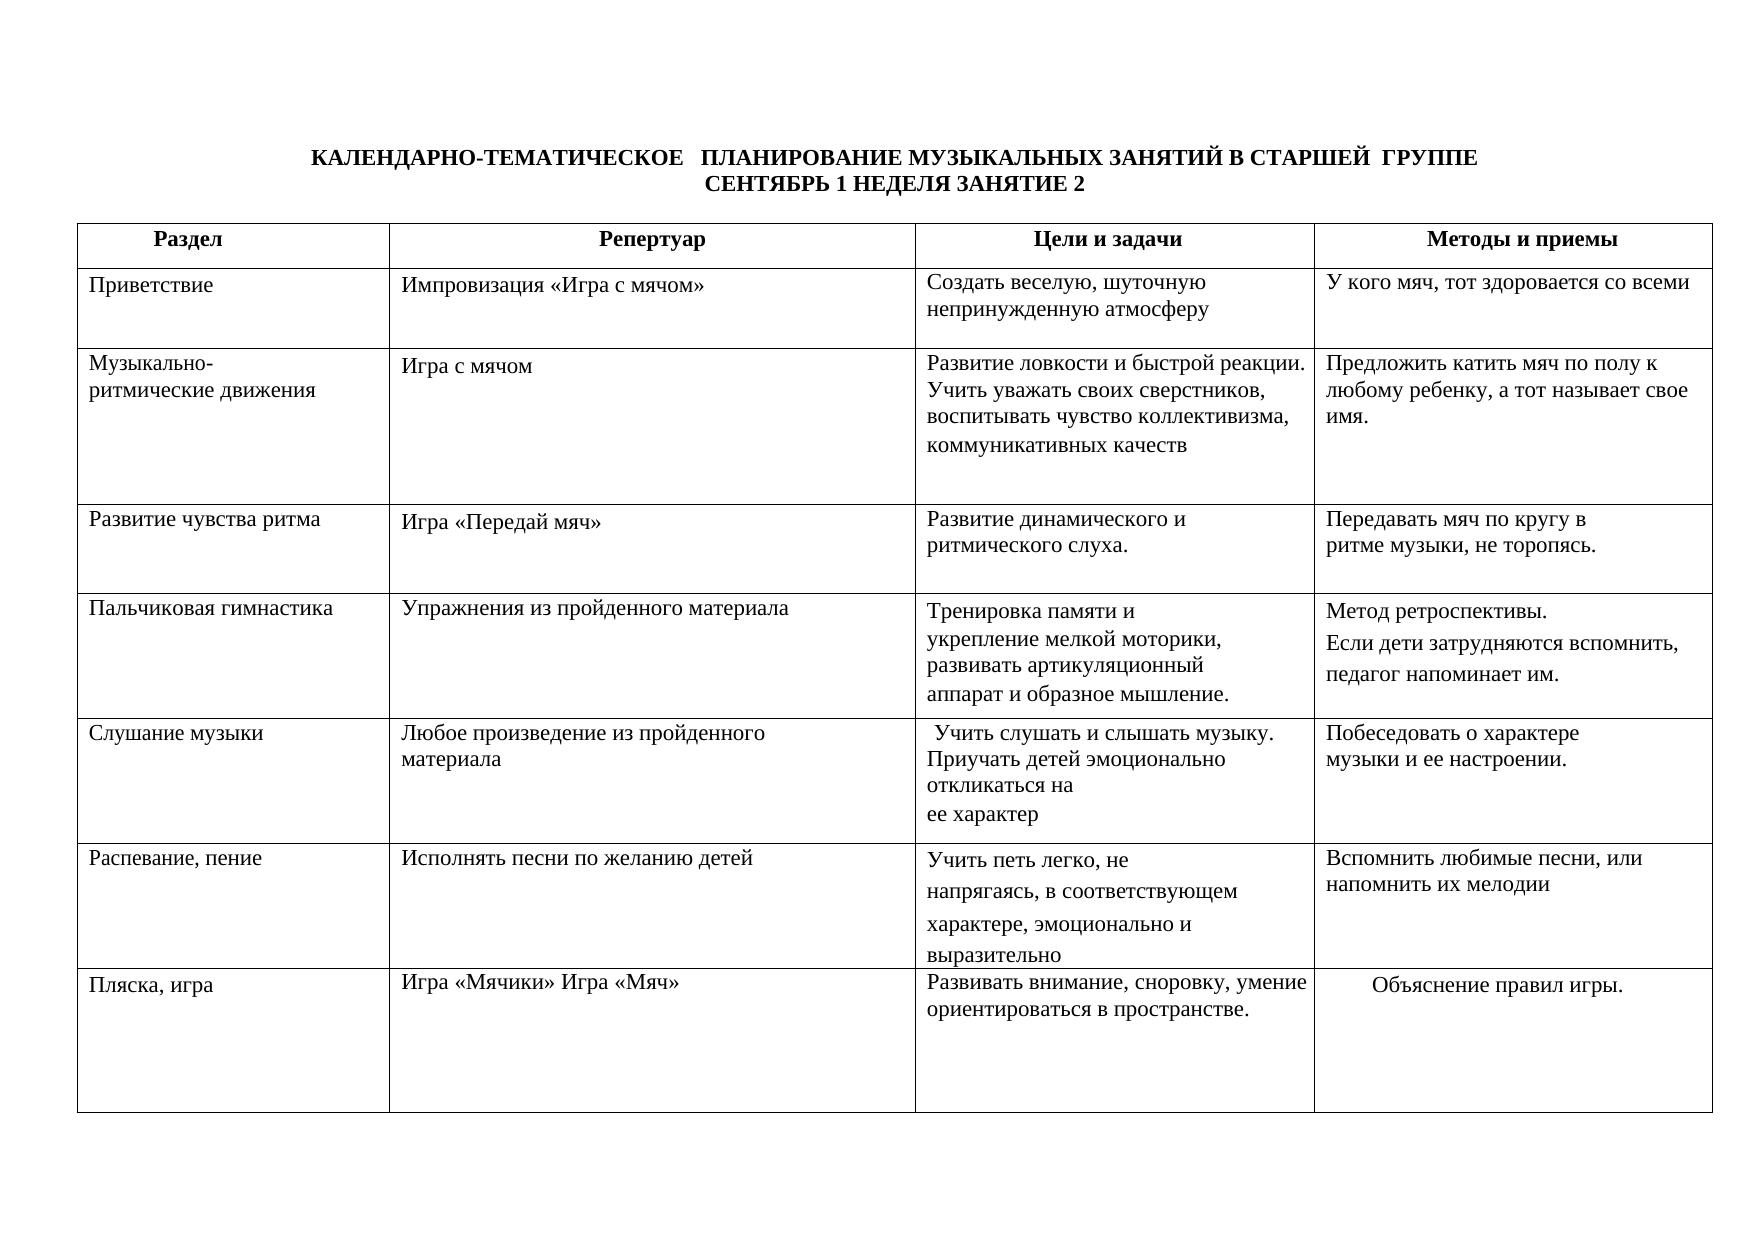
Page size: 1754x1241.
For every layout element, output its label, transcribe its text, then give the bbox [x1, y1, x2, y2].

text СЕНТЯБРЬ 1 НЕДЕЛЯ ЗАНЯТИЕ 2 [64, 170, 1725, 196]
table_cell Слушание музыки [78, 719, 389, 842]
table_cell Импровизация «Игра с мячом» [390, 269, 915, 348]
text КАЛЕНДАРНО-ТЕМАТИЧЕСКОЕ ПЛАНИРОВАНИЕ МУЗЫКАЛЬНЫХ ЗАНЯТИЙ В СТАРШЕЙ ГРУППЕ [64, 144, 1725, 170]
table_header Цели и задачи [916, 224, 1314, 267]
table_cell Побеседовать о характере музыки и ее настроении. [1315, 719, 1712, 842]
table_cell Учить слушать и слышать музыку. Приучать детей эмоционально откликаться на ее характер [916, 719, 1314, 842]
table_cell Предложить катить мяч по полу к любому ребенку, а тот называет свое имя. [1315, 349, 1712, 504]
table_header Репертуар [390, 224, 915, 267]
table_cell Игра с мячом [390, 349, 915, 504]
table_cell Исполнять песни по желанию детей [390, 844, 915, 967]
table_cell Музыкально- ритмические движения [78, 349, 389, 504]
table_cell Метод ретроспективы. Если дети затрудняются вспомнить, педагог напоминает им. [1315, 594, 1712, 718]
table_cell Любое произведение из пройденного материала [390, 719, 915, 842]
table_cell Упражнения из пройденного материала [390, 594, 915, 718]
table_cell Развитие чувства ритма [78, 505, 389, 593]
table_cell Пальчиковая гимнастика [78, 594, 389, 718]
table_cell Игра «Передай мяч» [390, 505, 915, 593]
table_cell У кого мяч, тот здоровается со всеми [1315, 269, 1712, 348]
table_cell Развитие ловкости и быстрой реакции. Учить уважать своих сверстников, воспитывать чувство коллективизма, коммуникативных качеств [916, 349, 1314, 504]
table_cell Игра «Мячики» Игра «Мяч» [390, 969, 915, 1112]
table_header Методы и приемы [1315, 224, 1712, 267]
table_cell Распевание, пение [78, 844, 389, 967]
table_cell Вспомнить любимые песни, или напомнить их мелодии [1315, 844, 1712, 967]
table_cell Пляска, игра [78, 969, 389, 1112]
table_cell Учить петь легко, не напрягаясь, в соответствующем характере, эмоционально и выразительно [916, 844, 1314, 967]
table_cell Объяснение правил игры. [1315, 969, 1712, 1112]
table_cell Тренировка памяти и укрепление мелкой моторики, развивать артикуляционный аппарат и образное мышление. [916, 594, 1314, 718]
table_cell Приветствие [78, 269, 389, 348]
table_header Раздел [78, 224, 389, 267]
table_cell Создать веселую, шуточную непринужденную атмосферу [916, 269, 1314, 348]
table_cell Передавать мяч по кругу в ритме музыки, не торопясь. [1315, 505, 1712, 593]
table_cell Развивать внимание, сноровку, умение ориентироваться в пространстве. [916, 969, 1314, 1112]
table_cell Развитие динамического и ритмического слуха. [916, 505, 1314, 593]
